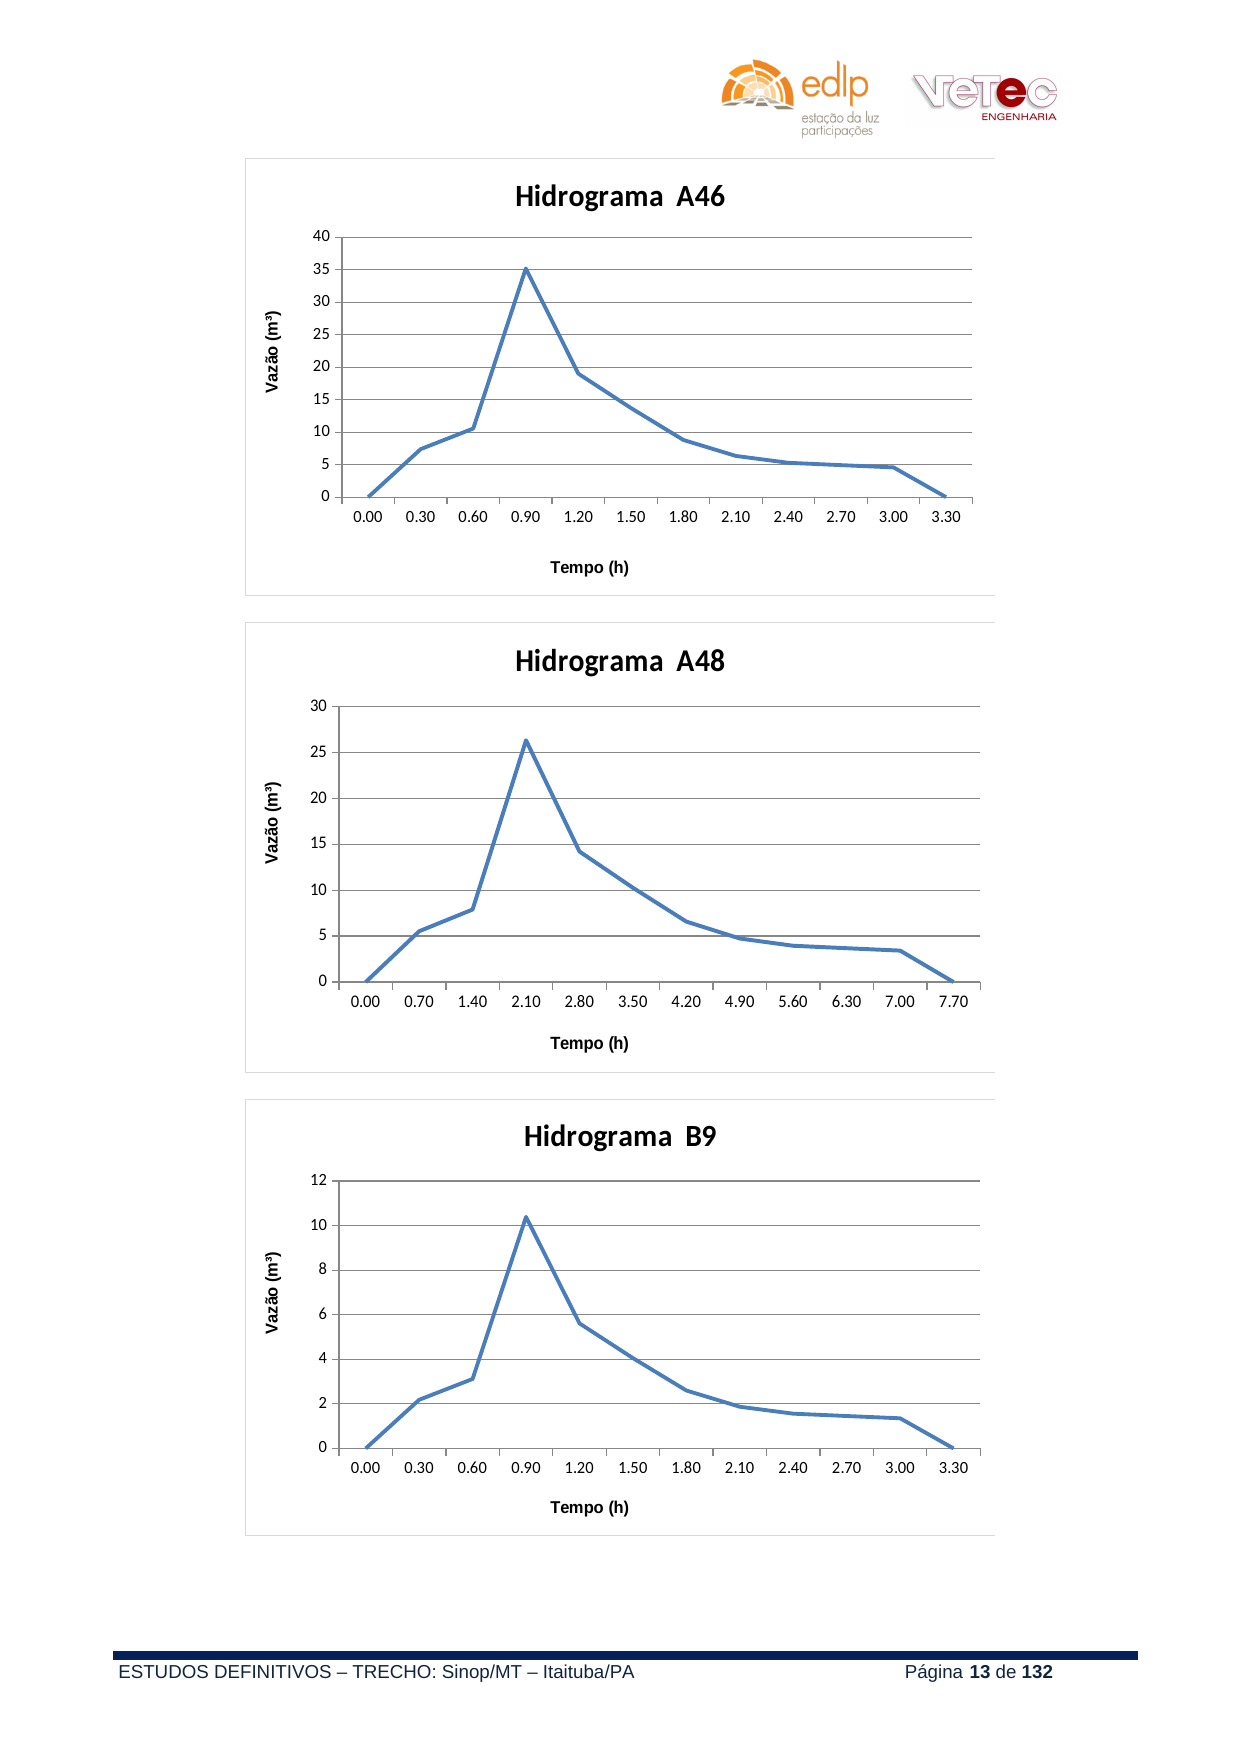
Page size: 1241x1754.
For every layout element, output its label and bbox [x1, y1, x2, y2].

picture [904, 73, 1064, 127]
picture [700, 27, 893, 158]
